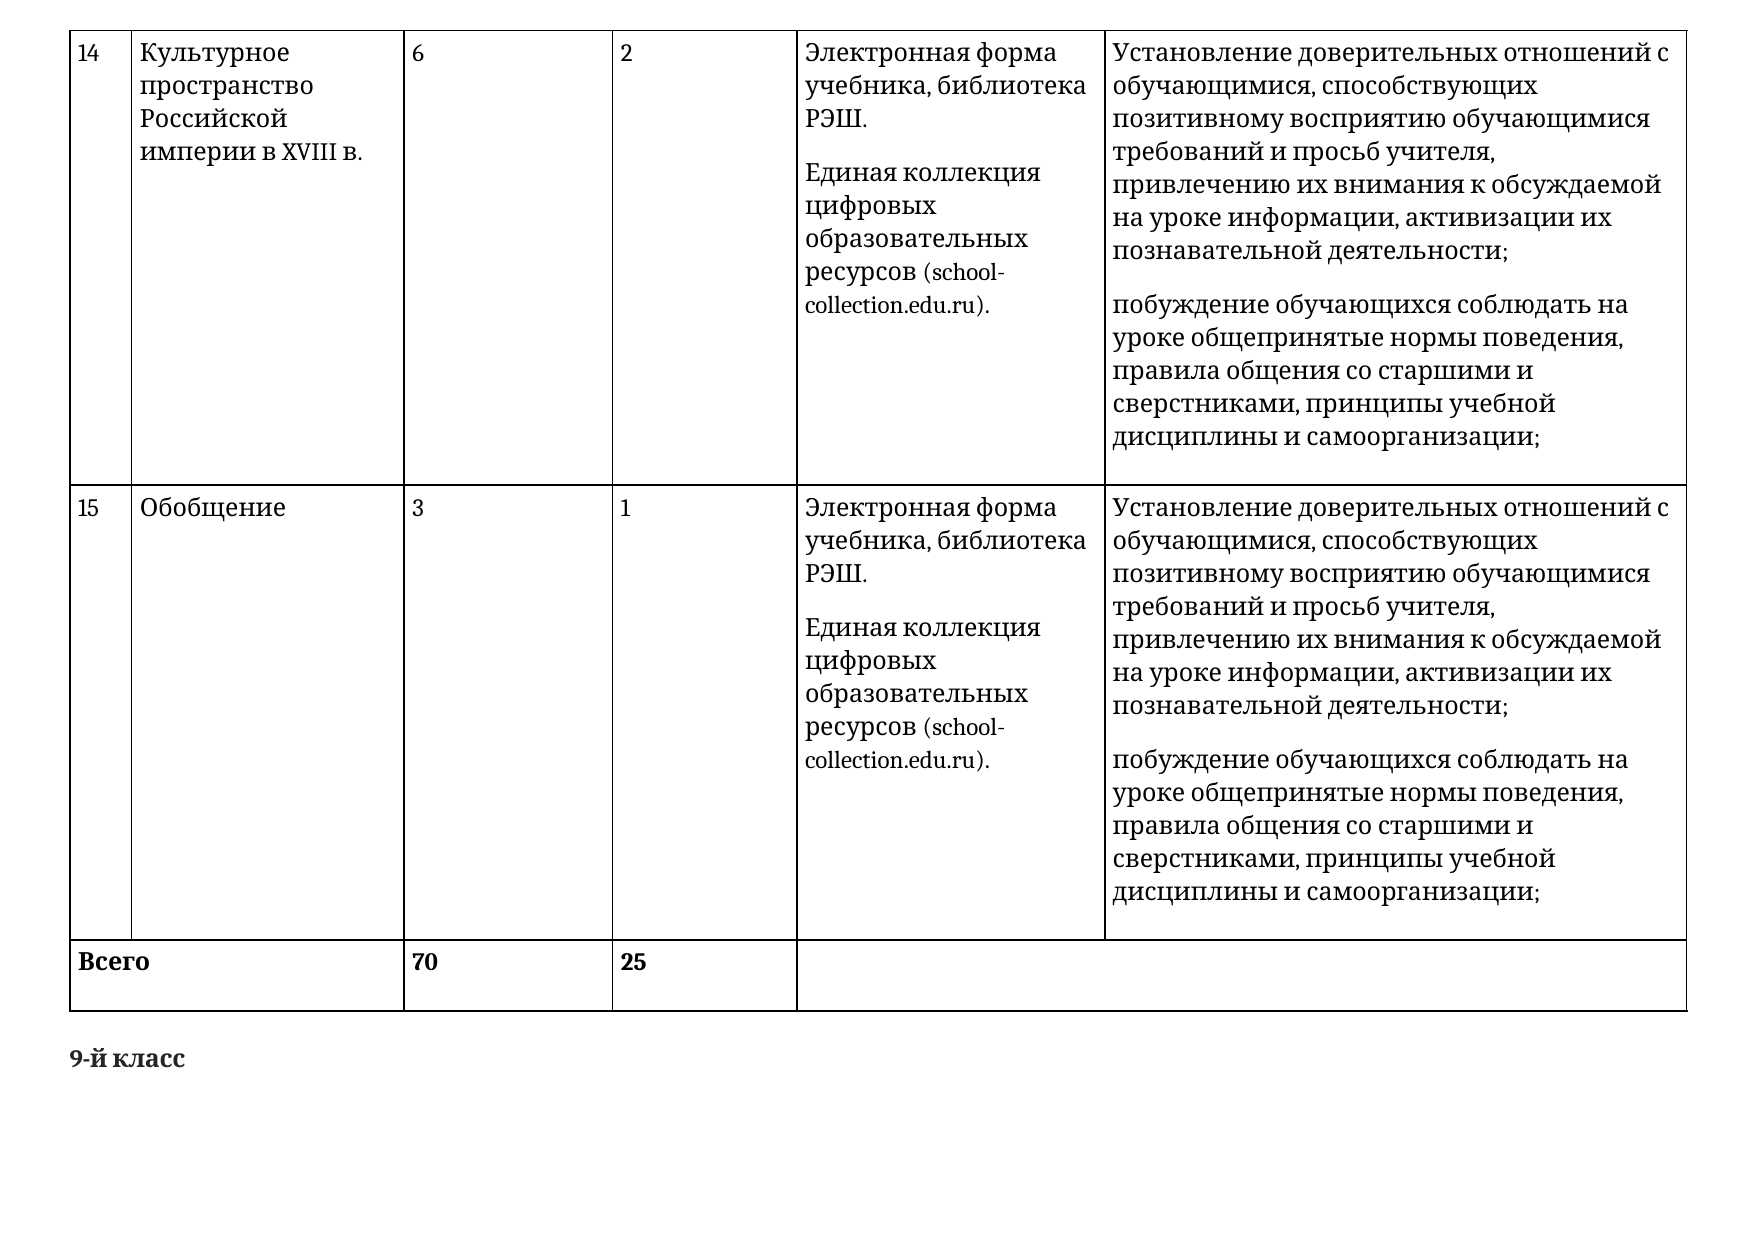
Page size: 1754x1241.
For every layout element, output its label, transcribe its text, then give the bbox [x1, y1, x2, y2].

table_cell 1 [613, 486, 796, 939]
table_cell 15 [71, 486, 131, 939]
table_cell Обобщение [132, 486, 403, 939]
table_cell [798, 941, 1686, 1010]
table_cell Электронная форма учебника, библиотека РЭШ. Единая коллекция цифровых образовательных ресурсов (school-collection.edu.ru). [798, 486, 1104, 939]
table_cell 14 [71, 31, 131, 484]
text 9-й класс [69, 1012, 1687, 1074]
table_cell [1106, 31, 1686, 484]
table_cell Всего [71, 941, 403, 1010]
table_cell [798, 31, 1104, 484]
table_cell 3 [405, 486, 612, 939]
table_cell 6 [405, 31, 612, 484]
table_cell Культурное пространство Российской империи в XVIII в. [132, 31, 403, 484]
table_cell 2 [613, 31, 796, 484]
table_cell 70 [405, 941, 612, 1010]
table_cell 25 [613, 941, 796, 1010]
